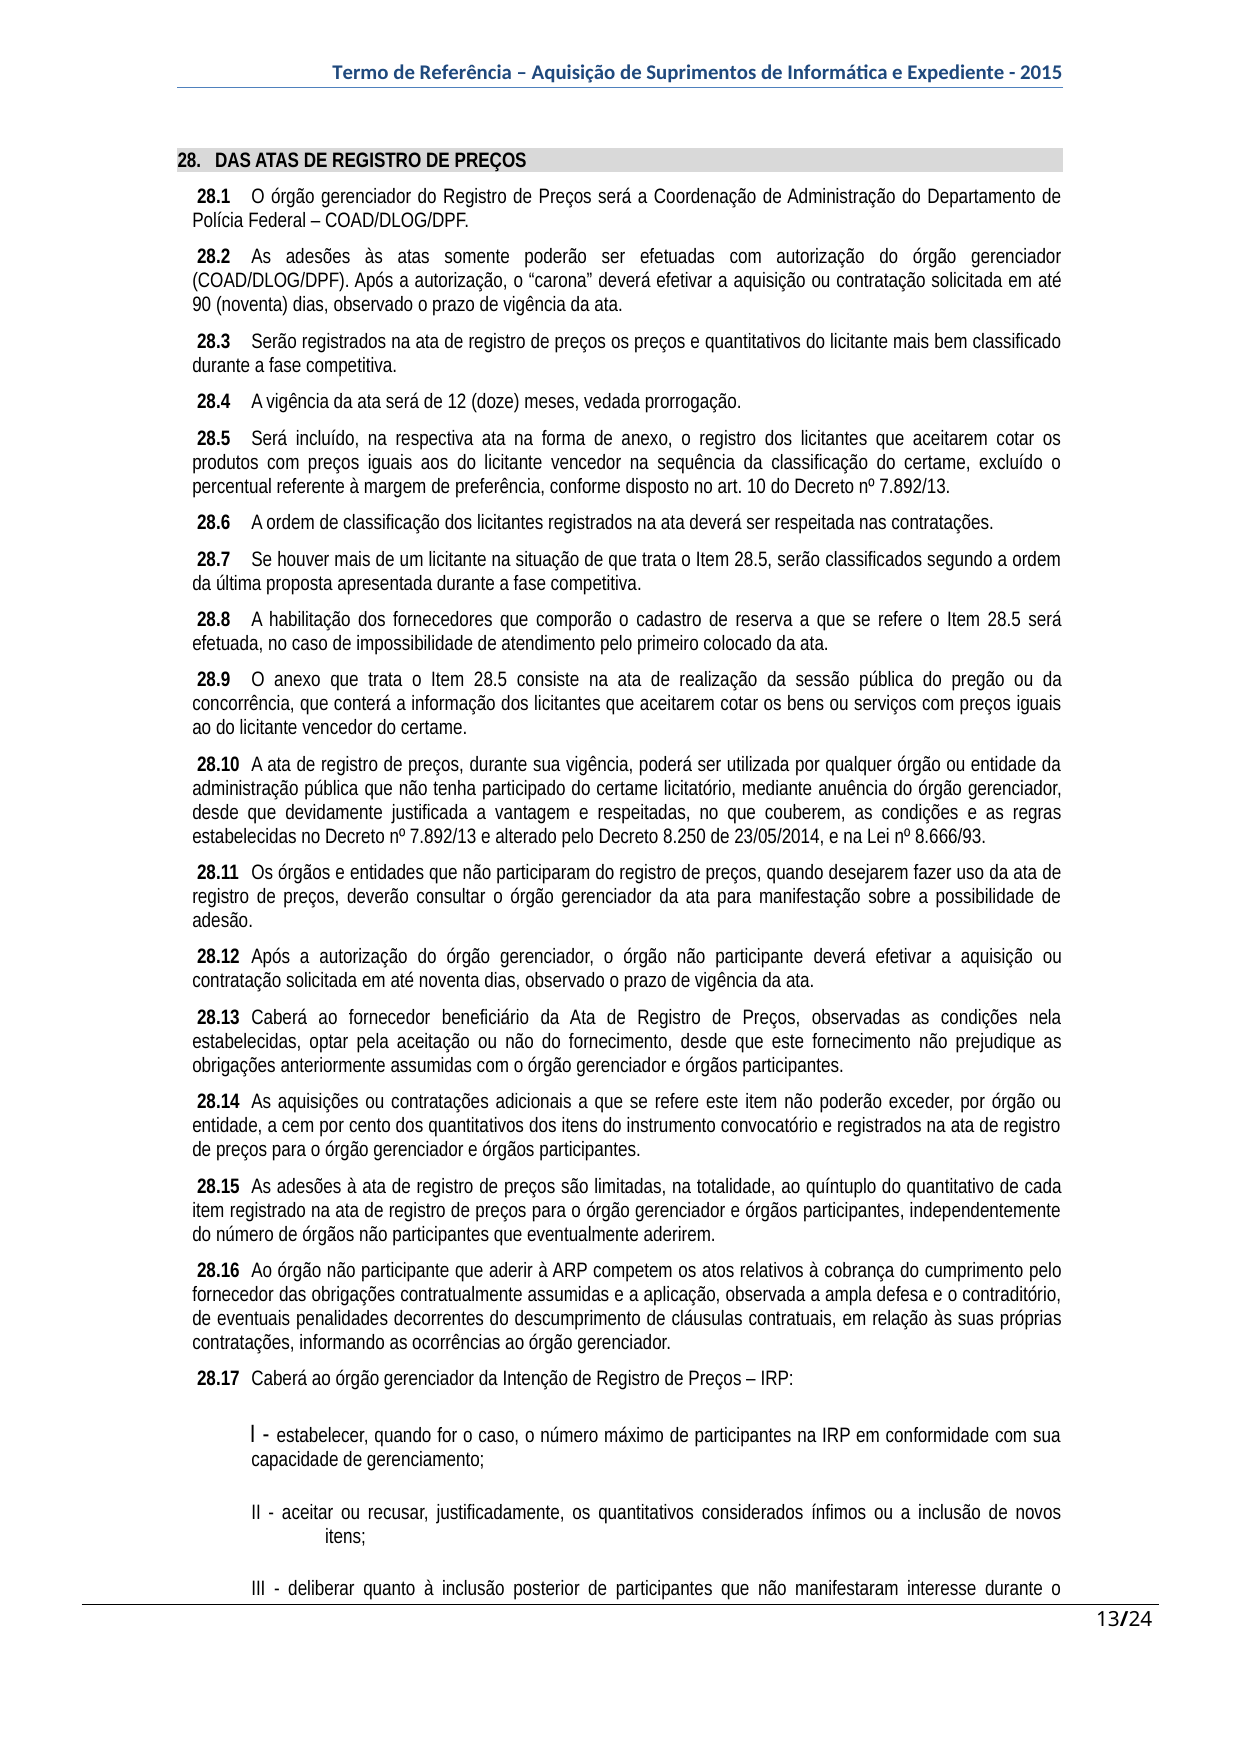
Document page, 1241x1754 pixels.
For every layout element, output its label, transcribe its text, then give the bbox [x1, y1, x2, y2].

text Caberá ao fornecedor beneficiário da Ata de Registro de Preços, observadas as condições nela estabelecidas, optar pela aceitação ou não do fornecimento, desde que este fornecimento não prejudique as obrigações anteriormente assumidas com o órgão gerenciador e órgãos participantes. [192, 1005, 1063, 1077]
text Os órgãos e entidades que não participaram do registro de preços, quando desejarem fazer uso da ata de registro de preços, deverão consultar o órgão gerenciador da ata para manifestação sobre a possibilidade de adesão. [192, 860, 1063, 932]
text I - estabelecer, quando for o caso, o número máximo de participantes na IRP em conformidade com sua capacidade de gerenciamento; [236, 1419, 1063, 1471]
text A habilitação dos fornecedores que comporão o cadastro de reserva a que se refere o Item 28.5 será efetuada, no caso de impossibilidade de atendimento pelo primeiro colocado da ata. [192, 607, 1063, 655]
text II - aceitar ou recusar, justificadamente, os quantitativos considerados ínfimos ou a inclusão de novos itens; [251, 1499, 1063, 1547]
text A ordem de classificação dos licitantes registrados na ata deverá ser respeitada nas contratações. [192, 510, 1063, 534]
text As adesões à ata de registro de preços são limitadas, na totalidade, ao quíntuplo do quantitativo de cada item registrado na ata de registro de preços para o órgão gerenciador e órgãos participantes, independentemente do número de órgãos não participantes que eventualmente aderirem. [192, 1174, 1063, 1246]
text O órgão gerenciador do Registro de Preços será a Coordenação de Administração do Departamento de Polícia Federal – COAD/DLOG/DPF. [192, 184, 1063, 232]
text Após a autorização do órgão gerenciador, o órgão não participante deverá efetivar a aquisição ou contratação solicitada em até noventa dias, observado o prazo de vigência da ata. [192, 944, 1063, 992]
text A ata de registro de preços, durante sua vigência, poderá ser utilizada por qualquer órgão ou entidade da administração pública que não tenha participado do certame licitatório, mediante anuência do órgão gerenciador, desde que devidamente justificada a vantagem e respeitadas, no que couberem, as condições e as regras estabelecidas no Decreto nº 7.892/13 e alterado pelo Decreto 8.250 de 23/05/2014, e na Lei nº 8.666/93. [192, 752, 1063, 848]
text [251, 1576, 1063, 1600]
text Se houver mais de um licitante na situação de que trata o Item 28.5, serão classificados segundo a ordem da última proposta apresentada durante a fase competitiva. [192, 547, 1063, 594]
text Será incluído, na respectiva ata na forma de anexo, o registro dos licitantes que aceitarem cotar os produtos com preços iguais aos do licitante vencedor na sequência da classificação do certame, excluído o percentual referente à margem de preferência, conforme disposto no art. 10 do Decreto nº 7.892/13. [192, 426, 1063, 498]
text Caberá ao órgão gerenciador da Intenção de Registro de Preços – IRP: [192, 1366, 1063, 1390]
text O anexo que trata o Item 28.5 consiste na ata de realização da sessão pública do pregão ou da concorrência, que conterá a informação dos licitantes que aceitarem cotar os bens ou serviços com preços iguais ao do licitante vencedor do certame. [192, 667, 1063, 739]
text Serão registrados na ata de registro de preços os preços e quantitativos do licitante mais bem classificado durante a fase competitiva. [192, 329, 1063, 377]
text As adesões às atas somente poderão ser efetuadas com autorização do órgão gerenciador (COAD/DLOG/DPF). Após a autorização, o “carona” deverá efetivar a aquisição ou contratação solicitada em até 90 (noventa) dias, observado o prazo de vigência da ata. [192, 244, 1063, 316]
text A vigência da ata será de 12 (doze) meses, vedada prorrogação. [192, 389, 1063, 413]
text Ao órgão não participante que aderir à ARP competem os atos relativos à cobrança do cumprimento pelo fornecedor das obrigações contratualmente assumidas e a aplicação, observada a ampla defesa e o contraditório, de eventuais penalidades decorrentes do descumprimento de cláusulas contratuais, em relação às suas próprias contratações, informando as ocorrências ao órgão gerenciador. [192, 1258, 1063, 1354]
text As aquisições ou contratações adicionais a que se refere este item não poderão exceder, por órgão ou entidade, a cem por cento dos quantitativos dos itens do instrumento convocatório e registrados na ata de registro de preços para o órgão gerenciador e órgãos participantes. [192, 1089, 1063, 1161]
text DAS ATAS DE REGISTRO DE PREÇOS [177, 148, 1063, 172]
